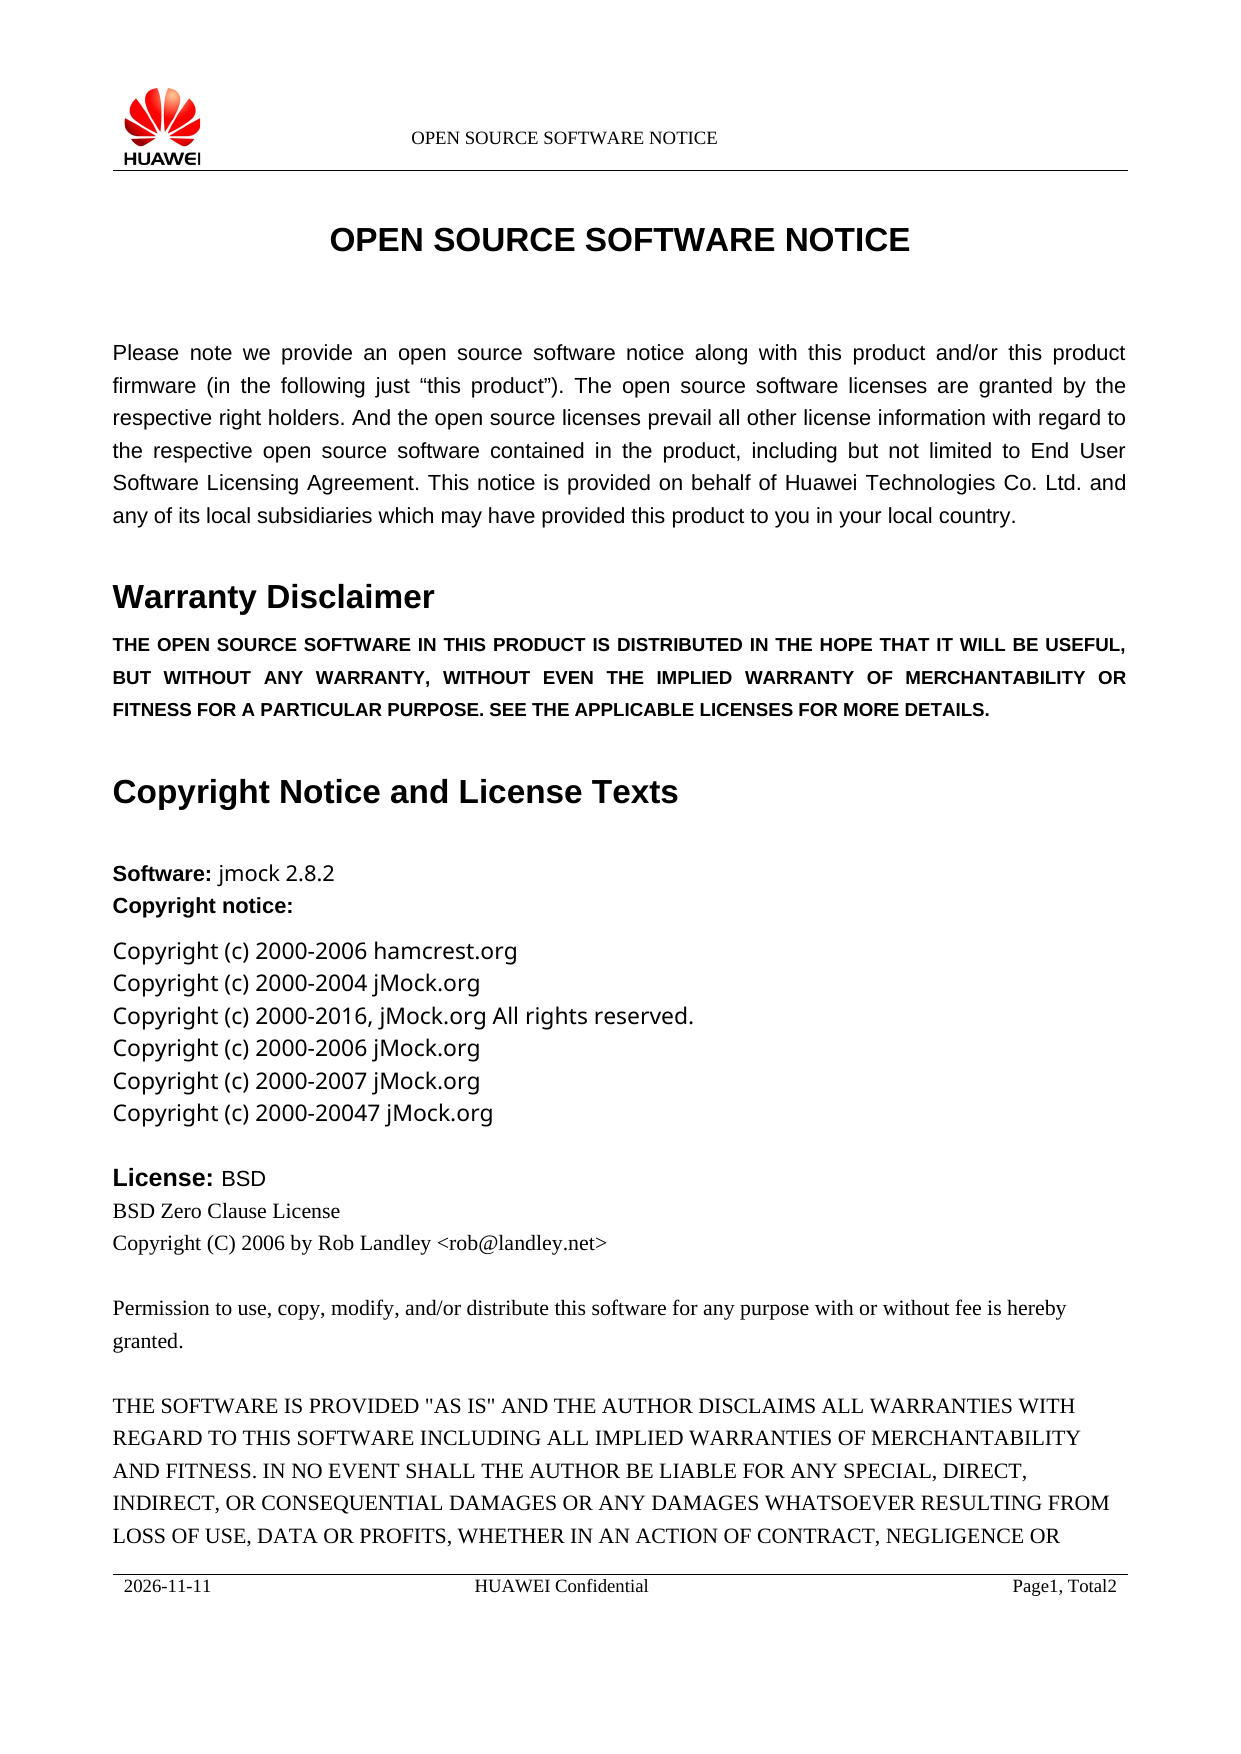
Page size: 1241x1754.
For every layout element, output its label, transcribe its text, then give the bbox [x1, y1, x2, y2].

text The open source software in this product is distributed in the hope that it will be useful, but WITHOUT ANY WARRANTY, without even the implied warranty of MERCHANTABILITY or FITNESS FOR A PARTICULAR PURPOSE. See the applicable licenses for more details. [112, 629, 1128, 726]
picture [124, 88, 201, 165]
text License: BSD [112, 1161, 1128, 1194]
title Software: jmock 2.8.2 [112, 856, 1128, 889]
text Copyright notice: [112, 889, 1128, 921]
text Copyright (c) 2000-2006 hamcrest.org Copyright (c) 2000-2004 jMock.org Copyright (c) 2000-2016, jMock.org All rights reserved. Copyright (c) 2000-2006 jMock.org Copyright (c) 2000-2007 jMock.org Copyright (c) 2000-20047 jMock.org [112, 934, 1128, 1161]
text Copyright Notice and License Texts [112, 759, 1128, 824]
text Warranty Disclaimer [112, 564, 1128, 629]
text Please note we provide an open source software notice along with this product and/or this product firmware (in the following just “this product”). The open source software licenses are granted by the respective right holders. And the open source licenses prevail all other license information with regard to the respective open source software contained in the product, including but not limited to End User Software Licensing Agreement. This notice is provided on behalf of Huawei Technologies Co. Ltd. and any of its local subsidiaries which may have provided this product to you in your local country. [112, 336, 1128, 531]
text OPEN SOURCE SOFTWARE NOTICE [112, 206, 1128, 271]
